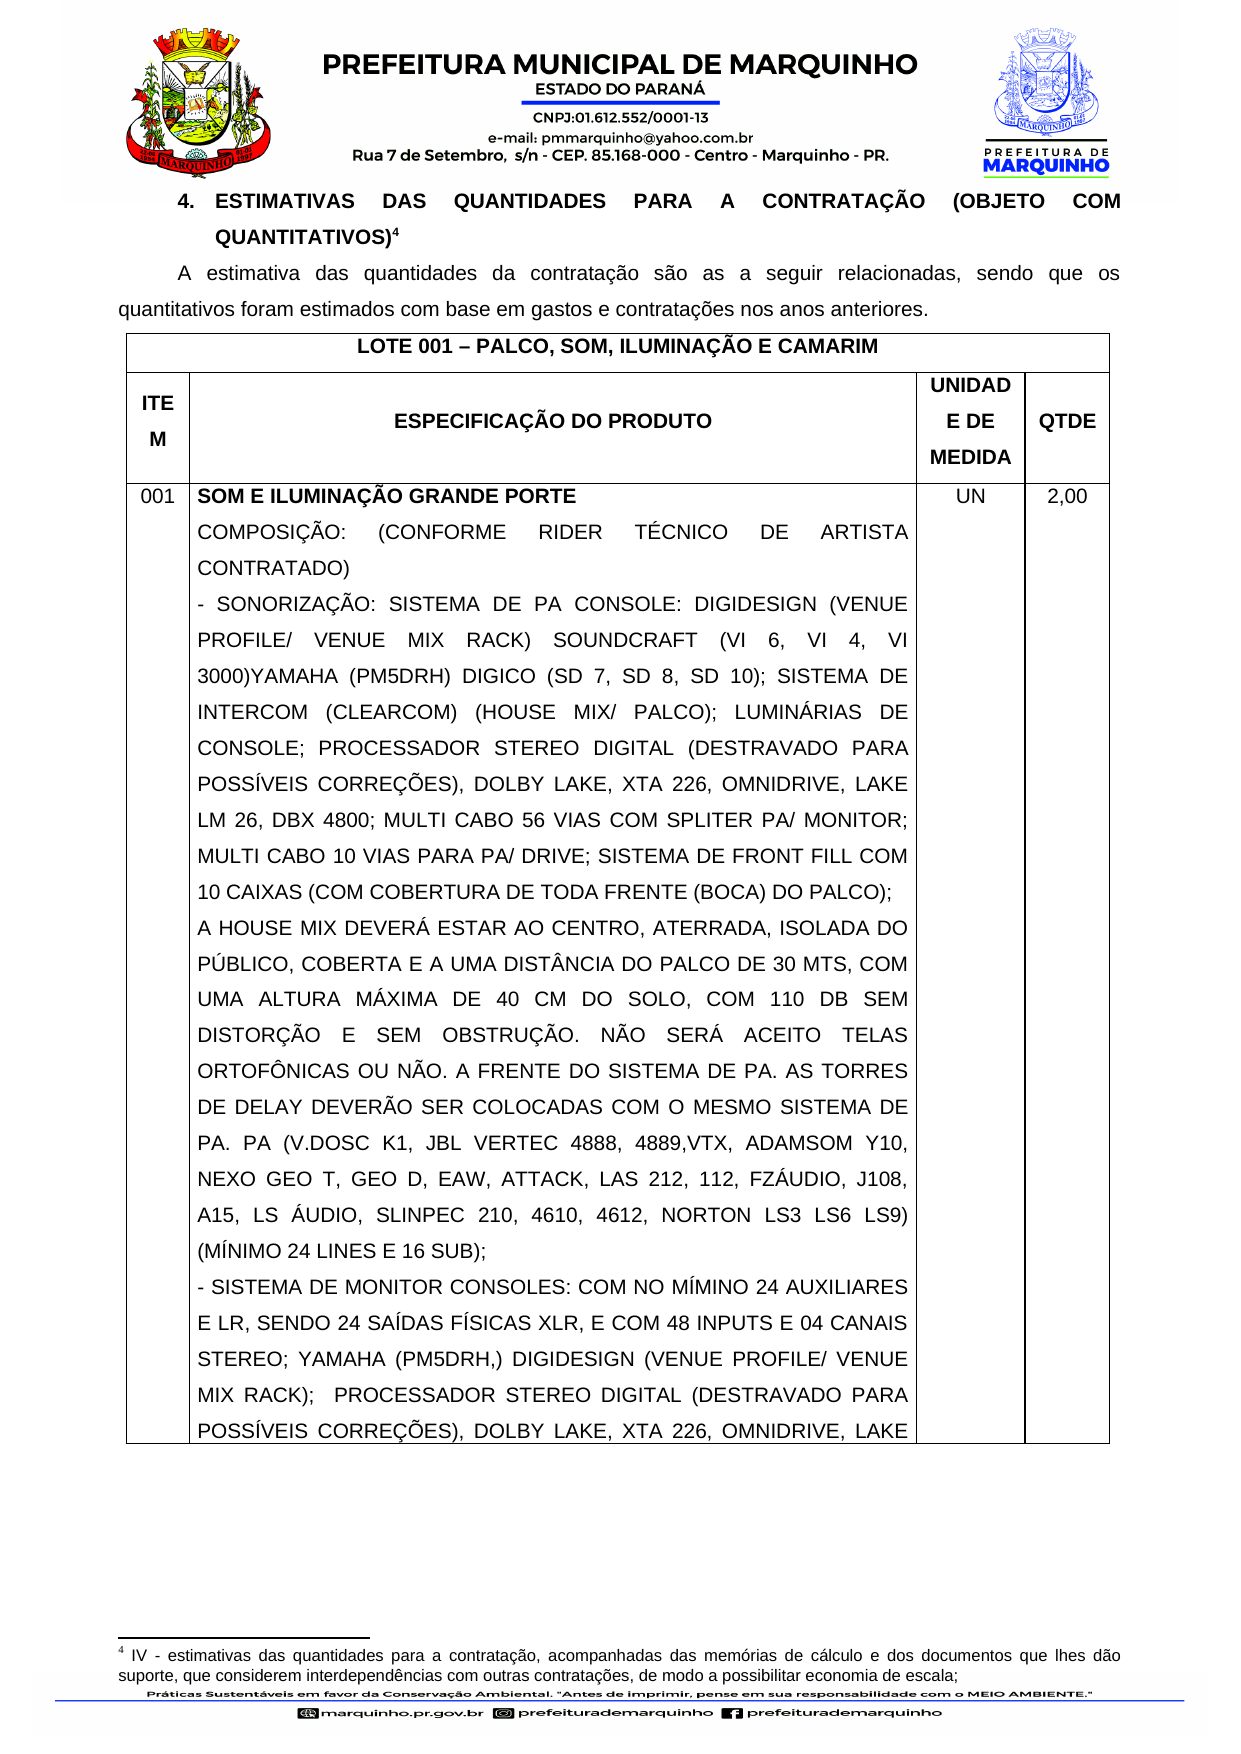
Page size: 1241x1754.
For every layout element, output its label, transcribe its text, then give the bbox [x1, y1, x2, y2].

text ESTIMATIVAS DAS QUANTIDADES PARA A CONTRATAÇÃO (OBJETO COM QUANTITATIVOS) [177, 189, 1122, 249]
picture [60, 0, 1181, 203]
table_header LOTE 001 – PALCO, SOM, ILUMINAÇÃO E CAMARIM [127, 334, 1109, 372]
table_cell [190, 484, 916, 1442]
table_cell 2,00 [1026, 484, 1109, 1442]
table_cell UN [917, 484, 1024, 1442]
text A estimativa das quantidades da contratação são as a seguir relacionadas, sendo que os quantitativos foram estimados com base em gastos e contratações nos anos anteriores. [118, 261, 1122, 321]
picture [31, 1673, 1208, 1736]
table_cell ESPECIFICAÇÃO DO PRODUTO [190, 373, 916, 483]
table_cell ITEM [127, 373, 189, 483]
table_cell QTDE [1026, 373, 1109, 483]
table_cell 001 [127, 484, 189, 1442]
table_cell UNIDADE DE MEDIDA [917, 373, 1024, 483]
